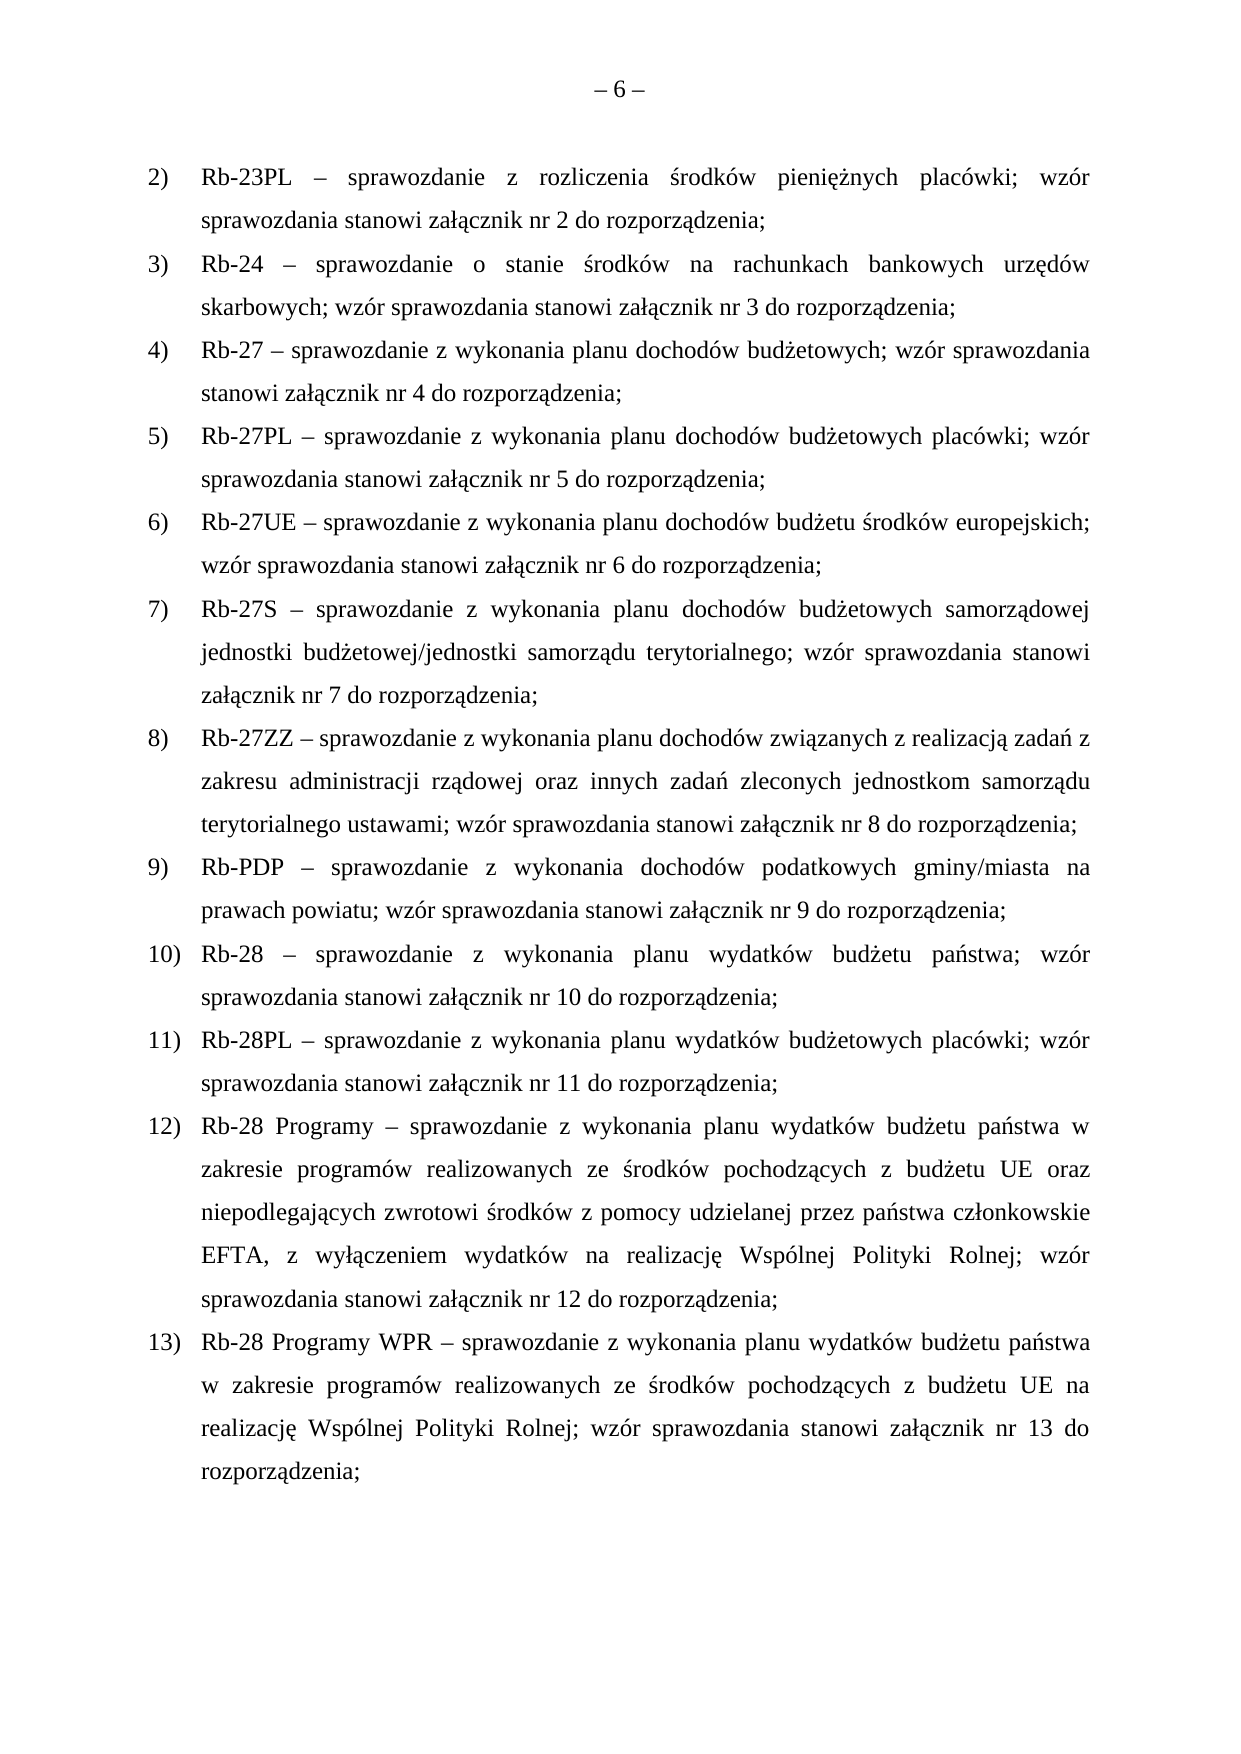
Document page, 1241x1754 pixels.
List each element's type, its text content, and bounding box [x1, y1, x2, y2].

text 7) Rb-27S – sprawozdanie z wykonania planu dochodów budżetowych samorządowej jednostki budżetowej/jednostki samorządu terytorialnego; wzór sprawozdania stanowi załącznik nr 7 do rozporządzenia; [148, 594, 1091, 709]
text 8) Rb-27ZZ – sprawozdanie z wykonania planu dochodów związanych z realizacją zadań z zakresu administracji rządowej oraz innych zadań zleconych jednostkom samorządu terytorialnego ustawami; wzór sprawozdania stanowi załącznik nr 8 do rozporządzenia; [148, 723, 1091, 838]
text 12) Rb-28 Programy – sprawozdanie z wykonania planu wydatków budżetu państwa w zakresie programów realizowanych ze środków pochodzących z budżetu UE oraz niepodlegających zwrotowi środków z pomocy udzielanej przez państwa członkowskie EFTA, z wyłączeniem wydatków na realizację Wspólnej Polityki Rolnej; wzór sprawozdania stanowi załącznik nr 12 do rozporządzenia; [148, 1111, 1091, 1312]
text 5) Rb-27PL – sprawozdanie z wykonania planu dochodów budżetowych placówki; wzór sprawozdania stanowi załącznik nr 5 do rozporządzenia; [148, 421, 1091, 493]
text 6) Rb-27UE – sprawozdanie z wykonania planu dochodów budżetu środków europejskich; wzór sprawozdania stanowi załącznik nr 6 do rozporządzenia; [148, 507, 1091, 579]
text 2) Rb-23PL – sprawozdanie z rozliczenia środków pieniężnych placówki; wzór sprawozdania stanowi załącznik nr 2 do rozporządzenia; [148, 162, 1091, 234]
text 9) Rb-PDP – sprawozdanie z wykonania dochodów podatkowych gminy/miasta na prawach powiatu; wzór sprawozdania stanowi załącznik nr 9 do rozporządzenia; [148, 852, 1091, 924]
text 4) Rb-27 – sprawozdanie z wykonania planu dochodów budżetowych; wzór sprawozdania stanowi załącznik nr 4 do rozporządzenia; [148, 335, 1091, 407]
text 13) Rb-28 Programy WPR – sprawozdanie z wykonania planu wydatków budżetu państwa w zakresie programów realizowanych ze środków pochodzących z budżetu UE na realizację Wspólnej Polityki Rolnej; wzór sprawozdania stanowi załącznik nr 13 do rozporządzenia; [148, 1327, 1091, 1485]
text 10) Rb-28 – sprawozdanie z wykonania planu wydatków budżetu państwa; wzór sprawozdania stanowi załącznik nr 10 do rozporządzenia; [148, 939, 1091, 1011]
text 3) Rb-24 – sprawozdanie o stanie środków na rachunkach bankowych urzędów skarbowych; wzór sprawozdania stanowi załącznik nr 3 do rozporządzenia; [148, 249, 1091, 321]
text 11) Rb-28PL – sprawozdanie z wykonania planu wydatków budżetowych placówki; wzór sprawozdania stanowi załącznik nr 11 do rozporządzenia; [148, 1025, 1091, 1097]
